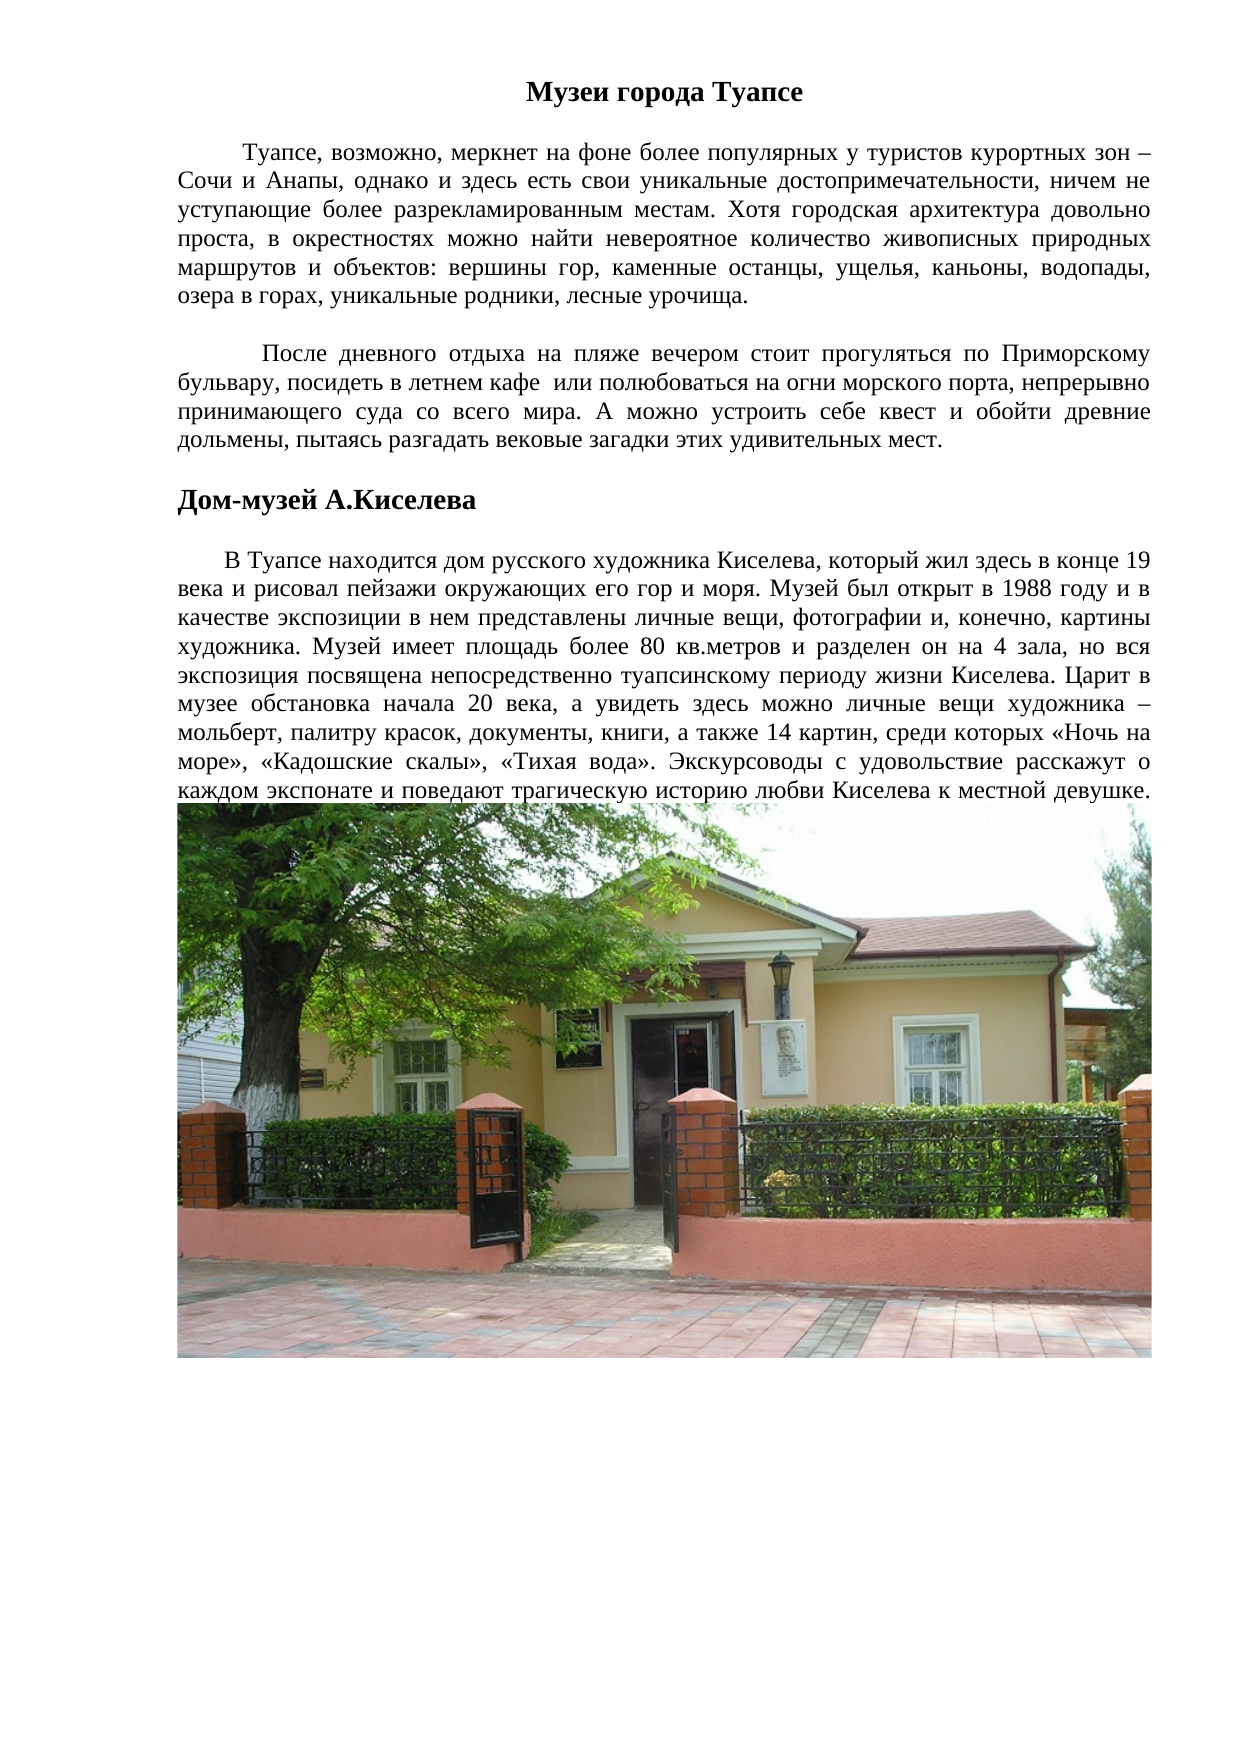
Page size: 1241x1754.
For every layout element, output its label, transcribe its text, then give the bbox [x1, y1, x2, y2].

text После дневного отдыха на пляже вечером стоит прогуляться по Приморскому бульвару, посидеть в летнем кафе или полюбоваться на огни морского порта, непрерывно принимающего суда со всего мира. А можно устроить себе квест и обойти древние дольмены, пытаясь разгадать вековые загадки этих удивительных мест. [177, 338, 1152, 453]
text В Туапсе находится дом русского художника Киселева, который жил здесь в конце 19 века и рисовал пейзажи окружающих его гор и моря. Музей был открыт в 1988 году и в качестве экспозиции в нем представлены личные вещи, фотографии и, конечно, картины художника. Музей имеет площадь более 80 кв.метров и разделен он на 4 зала, но вся экспозиция посвящена непосредственно туапсинскому периоду жизни Киселева. Царит в музее обстановка начала 20 века, а увидеть здесь можно личные вещи художника – мольберт, палитру красок, документы, книги, а также 14 картин, среди которых «Ночь на море», «Кадошские скалы», «Тихая вода». Экскурсоводы с удовольствие расскажут о каждом экспонате и поведают трагическую историю любви Киселева к местной девушке. [177, 516, 1152, 803]
text Туапсе, возможно, меркнет на фоне более популярных у туристов курортных зон – Сочи и Анапы, однако и здесь есть свои уникальные достопримечательности, ничем не уступающие более разрекламированным местам. Хотя городская архитектура довольно проста, в окрестностях можно найти невероятное количество живописных природных маршрутов и объектов: вершины гор, каменные останцы, ущелья, каньоны, водопады, озера в горах, уникальные родники, лесные урочища. [177, 137, 1152, 309]
text Дом-музей А.Киселева [177, 482, 1152, 516]
text Музеи города Туапсе [177, 74, 1152, 107]
picture [177, 803, 1152, 1358]
